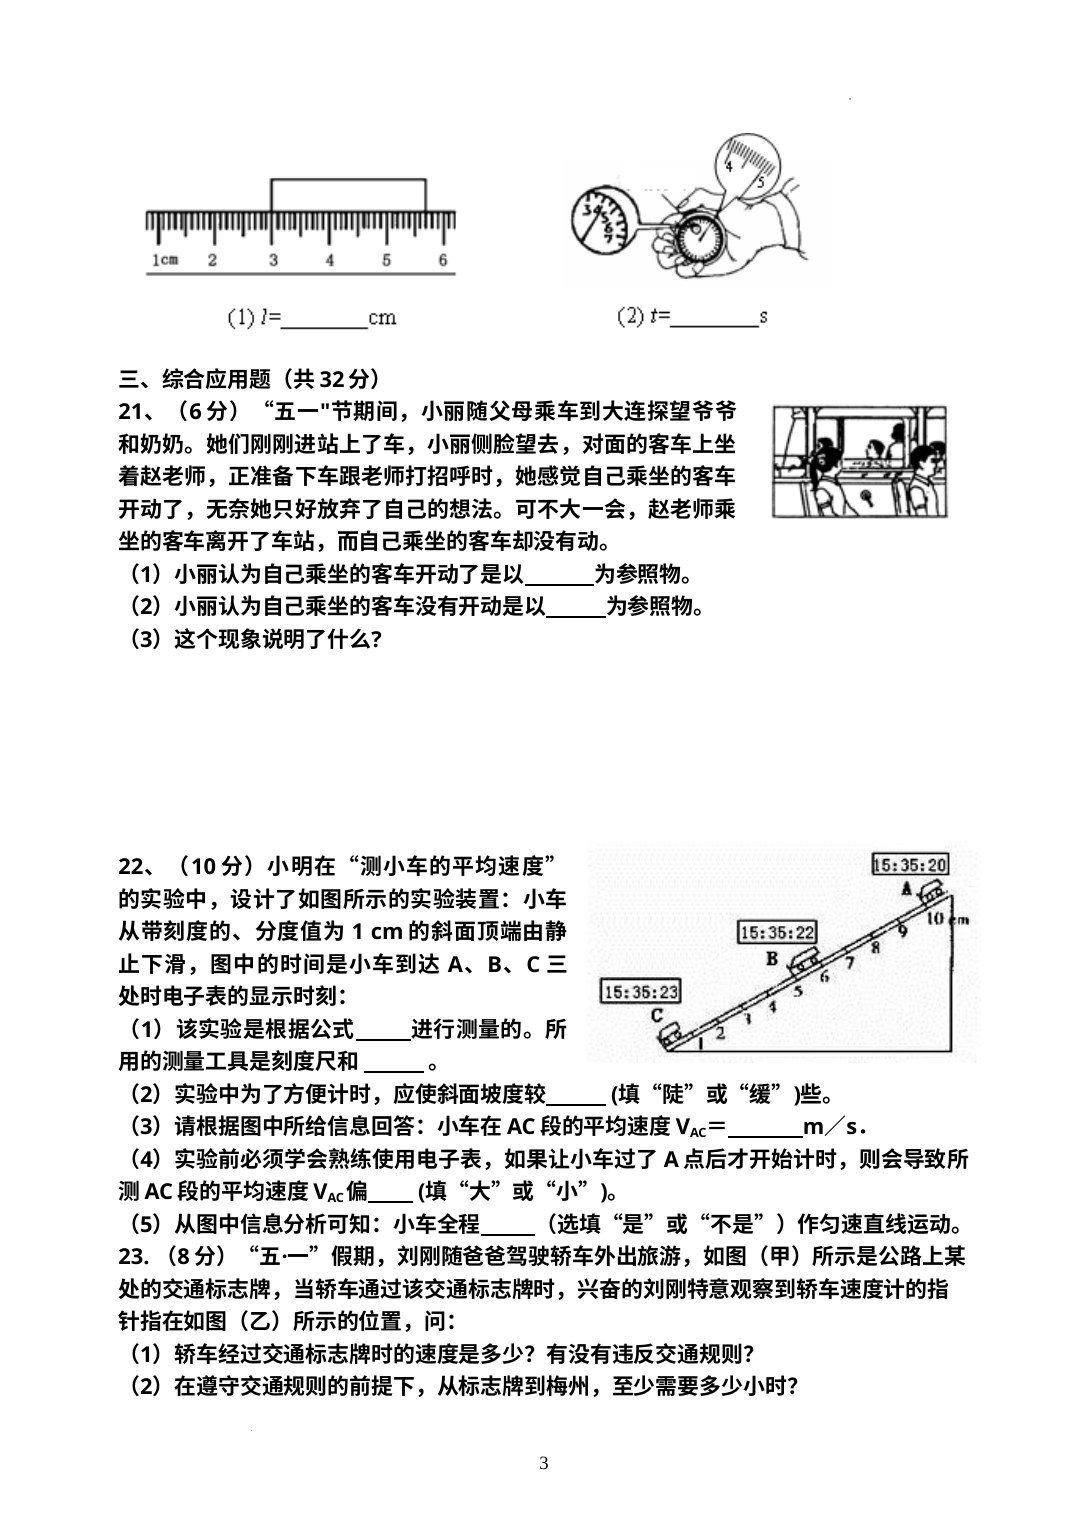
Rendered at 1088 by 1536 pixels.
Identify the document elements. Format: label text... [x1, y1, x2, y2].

text （1）轿车经过交通标志牌时的速度是多少？有没有违反交通规则？ [118, 1336, 969, 1369]
text 三、综合应用题（共32分） [118, 361, 969, 394]
text 22、（10分）小明在“测小车的平均速度”的实验中，设计了如图所示的实验装置：小车从带刻度的、分度值为1 cm的斜面顶端由静止下滑，图中的时间是小车到达A、B、C三处时电子表的显示时刻： [118, 849, 586, 1011]
picture [129, 133, 836, 334]
text 23. （8分）“五·一”假期，刘刚随爸爸驾驶轿车外出旅游，如图（甲）所示是公路上某处的交通标志牌，当轿车通过该交通标志牌时，兴奋的刘刚特意观察到轿车速度计的指针指在如图（乙）所示的位置，问： [118, 1239, 969, 1336]
text （3）这个现象说明了什么? [118, 621, 969, 654]
text （2）实验中为了方便计时，应使斜面坡度较 (填“陡”或“缓”)些。 [118, 1076, 969, 1109]
text （1）该实验是根据公式 进行测量的。所用的测量工具是刻度尺和 。 [118, 1011, 969, 1076]
text （2）小丽认为自己乘坐的客车没有开动是以 为参照物。 [118, 589, 969, 621]
text （1）小丽认为自己乘坐的客车开动了是以 为参照物。 [118, 556, 969, 589]
text 21、（6分）“五一"节期间，小丽随父母乘车到大连探望爷爷和奶奶。她们刚刚进站上了车，小丽侧脸望去，对面的客车上坐着赵老师，正准备下车跟老师打招呼时，她感觉自己乘坐的客车开动了，无奈她只好放弃了自己的想法。可不大一会，赵老师乘坐的客车离开了车站，而自己乘坐的客车却没有动。 [118, 394, 969, 556]
picture [586, 841, 981, 1063]
text （3）请根据图中所给信息回答：小车在AC段的平均速度VAC＝ m／s． [118, 1109, 969, 1141]
picture [755, 394, 961, 520]
text （4）实验前必须学会熟练使用电子表，如果让小车过了A点后才开始计时，则会导致所测AC段的平均速度VAC偏 (填“大”或“小”)。 [118, 1141, 969, 1206]
text （5）从图中信息分析可知：小车全程 （选填“是”或“不是”）作匀速直线运动。 [118, 1206, 969, 1239]
text （2）在遵守交通规则的前提下，从标志牌到梅州，至少需要多少小时？ [118, 1369, 969, 1401]
